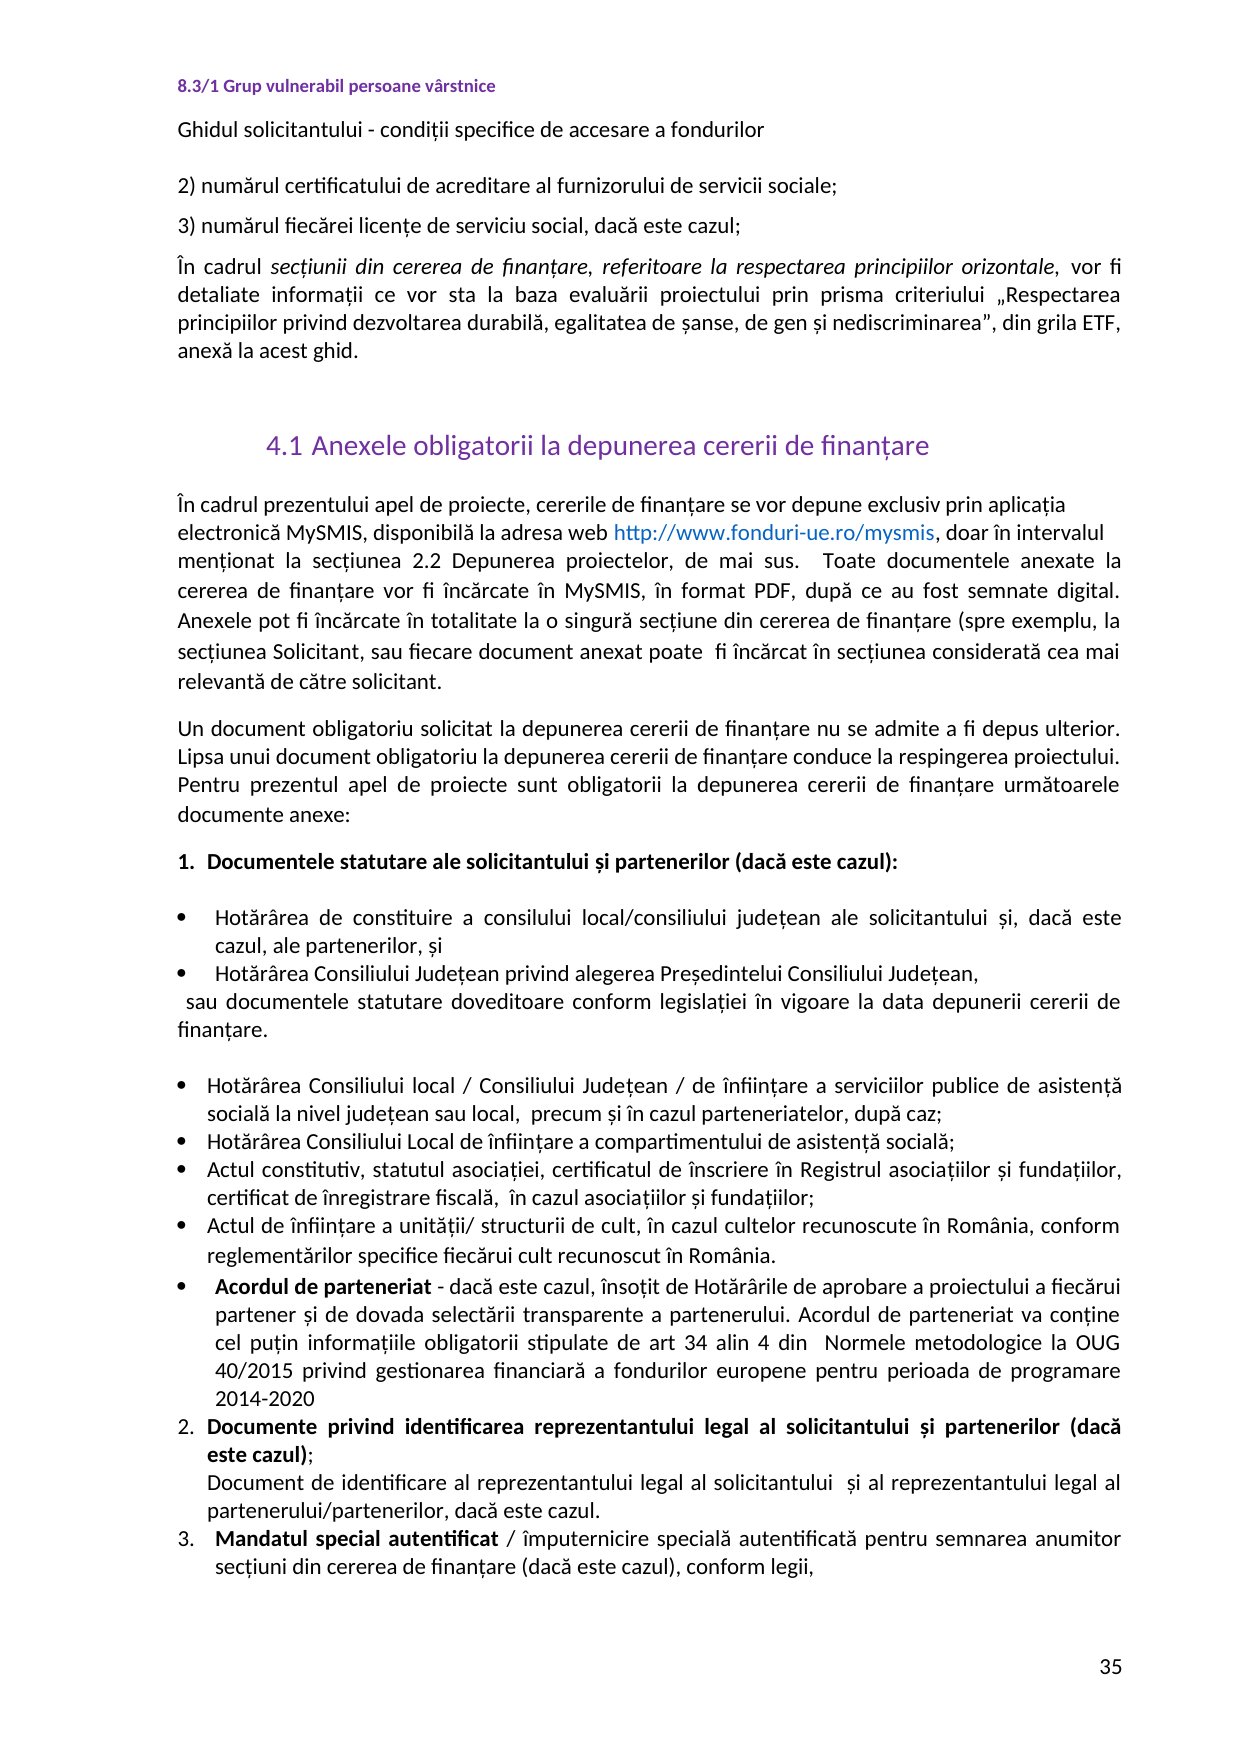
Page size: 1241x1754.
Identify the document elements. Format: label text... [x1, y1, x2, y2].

subtitle Anexele obligatorii la depunerea cererii de finanțare [266, 427, 1122, 462]
text menționat la secțiunea 2.2 Depunerea proiectelor, de mai sus. Toate documentele anexate la cererea de finanțare vor fi încărcate în MySMIS, în format PDF, după ce au fost semnate digital. Anexele pot fi încărcate în totalitate la o singură secțiune din cererea de finanțare (spre exemplu, la secțiunea Solicitant, sau fiecare document anexat poate fi încărcat în secțiunea considerată cea mai relevantă de către solicitant. [177, 546, 1122, 695]
list Hotărârea de constituire a consilului local/consiliului judeţean ale solicitantului şi, dacă este cazul, ale partenerilor, și [177, 903, 1122, 959]
text În cadrul secţiunii din cererea de finanţare, referitoare la respectarea principiilor orizontale, vor fi detaliate informaţii ce vor sta la baza evaluării proiectului prin prisma criteriului „Respectarea principiilor privind dezvoltarea durabilă, egalitatea de şanse, de gen și nediscriminarea”, din grila ETF, anexă la acest ghid. [177, 252, 1122, 364]
text În cadrul prezentului apel de proiecte, cererile de finanțare se vor depune exclusiv prin aplicația [177, 490, 1122, 518]
text Un document obligatoriu solicitat la depunerea cererii de finanțare nu se admite a fi depus ulterior. Lipsa unui document obligatoriu la depunerea cererii de finanțare conduce la respingerea proiectului. [177, 714, 1122, 770]
list Documente privind identificarea reprezentantului legal al solicitantului și partenerilor (dacă este cazul); [177, 1412, 1122, 1468]
list Acordul de parteneriat - dacă este cazul, însoțit de Hotărârile de aprobare a proiectului a fiecărui partener și de dovada selectării transparente a partenerului. Acordul de parteneriat va conține cel puțin informațiile obligatorii stipulate de art 34 alin 4 din Normele metodologice la OUG 40/2015 privind gestionarea financiară a fondurilor europene pentru perioada de programare 2014-2020 [177, 1272, 1122, 1412]
list Hotărârea Consiliului Local de înfiinţare a compartimentului de asistenţă socială; [177, 1127, 1122, 1155]
text sau documentele statutare doveditoare conform legislației în vigoare la data depunerii cererii de finanțare. [177, 987, 1122, 1043]
text Pentru prezentul apel de proiecte sunt obligatorii la depunerea cererii de finanțare următoarele documente anexe: [177, 770, 1122, 828]
text 2) numărul certificatului de acreditare al furnizorului de servicii sociale; [177, 171, 1122, 199]
text electronică MySMIS, disponibilă la adresa web http://www.fonduri-ue.ro/mysmis, doar în intervalul [177, 518, 1122, 546]
list Hotărârea Consiliului Județean privind alegerea Președintelui Consiliului Județean, [177, 959, 1122, 987]
list Hotărârea Consiliului local / Consiliului Judeţean / de înfiinţare a serviciilor publice de asistenţă socială la nivel judeţean sau local, precum şi în cazul parteneriatelor, după caz; [177, 1071, 1122, 1127]
text 3) numărul fiecărei licenţe de serviciu social, dacă este cazul; [177, 212, 1122, 240]
list Document de identificare al reprezentantului legal al solicitantului și al reprezentantului legal al partenerului/partenerilor, dacă este cazul. [207, 1468, 1122, 1524]
list Actul constitutiv, statutul asociaţiei, certificatul de înscriere în Registrul asociaţiilor şi fundaţiilor, certificat de înregistrare fiscală, în cazul asociaţiilor şi fundaţiilor; [177, 1155, 1122, 1211]
list Mandatul special autentificat / împuternicire specială autentificată pentru semnarea anumitor secțiuni din cererea de finanțare (dacă este cazul), conform legii, [177, 1524, 1122, 1580]
list Actul de înfiinţare a unităţii/ structurii de cult, în cazul cultelor recunoscute în România, conform reglementărilor specifice fiecărui cult recunoscut în România. [177, 1211, 1122, 1269]
list Documentele statutare ale solicitantului și partenerilor (dacă este cazul): [177, 847, 1122, 875]
